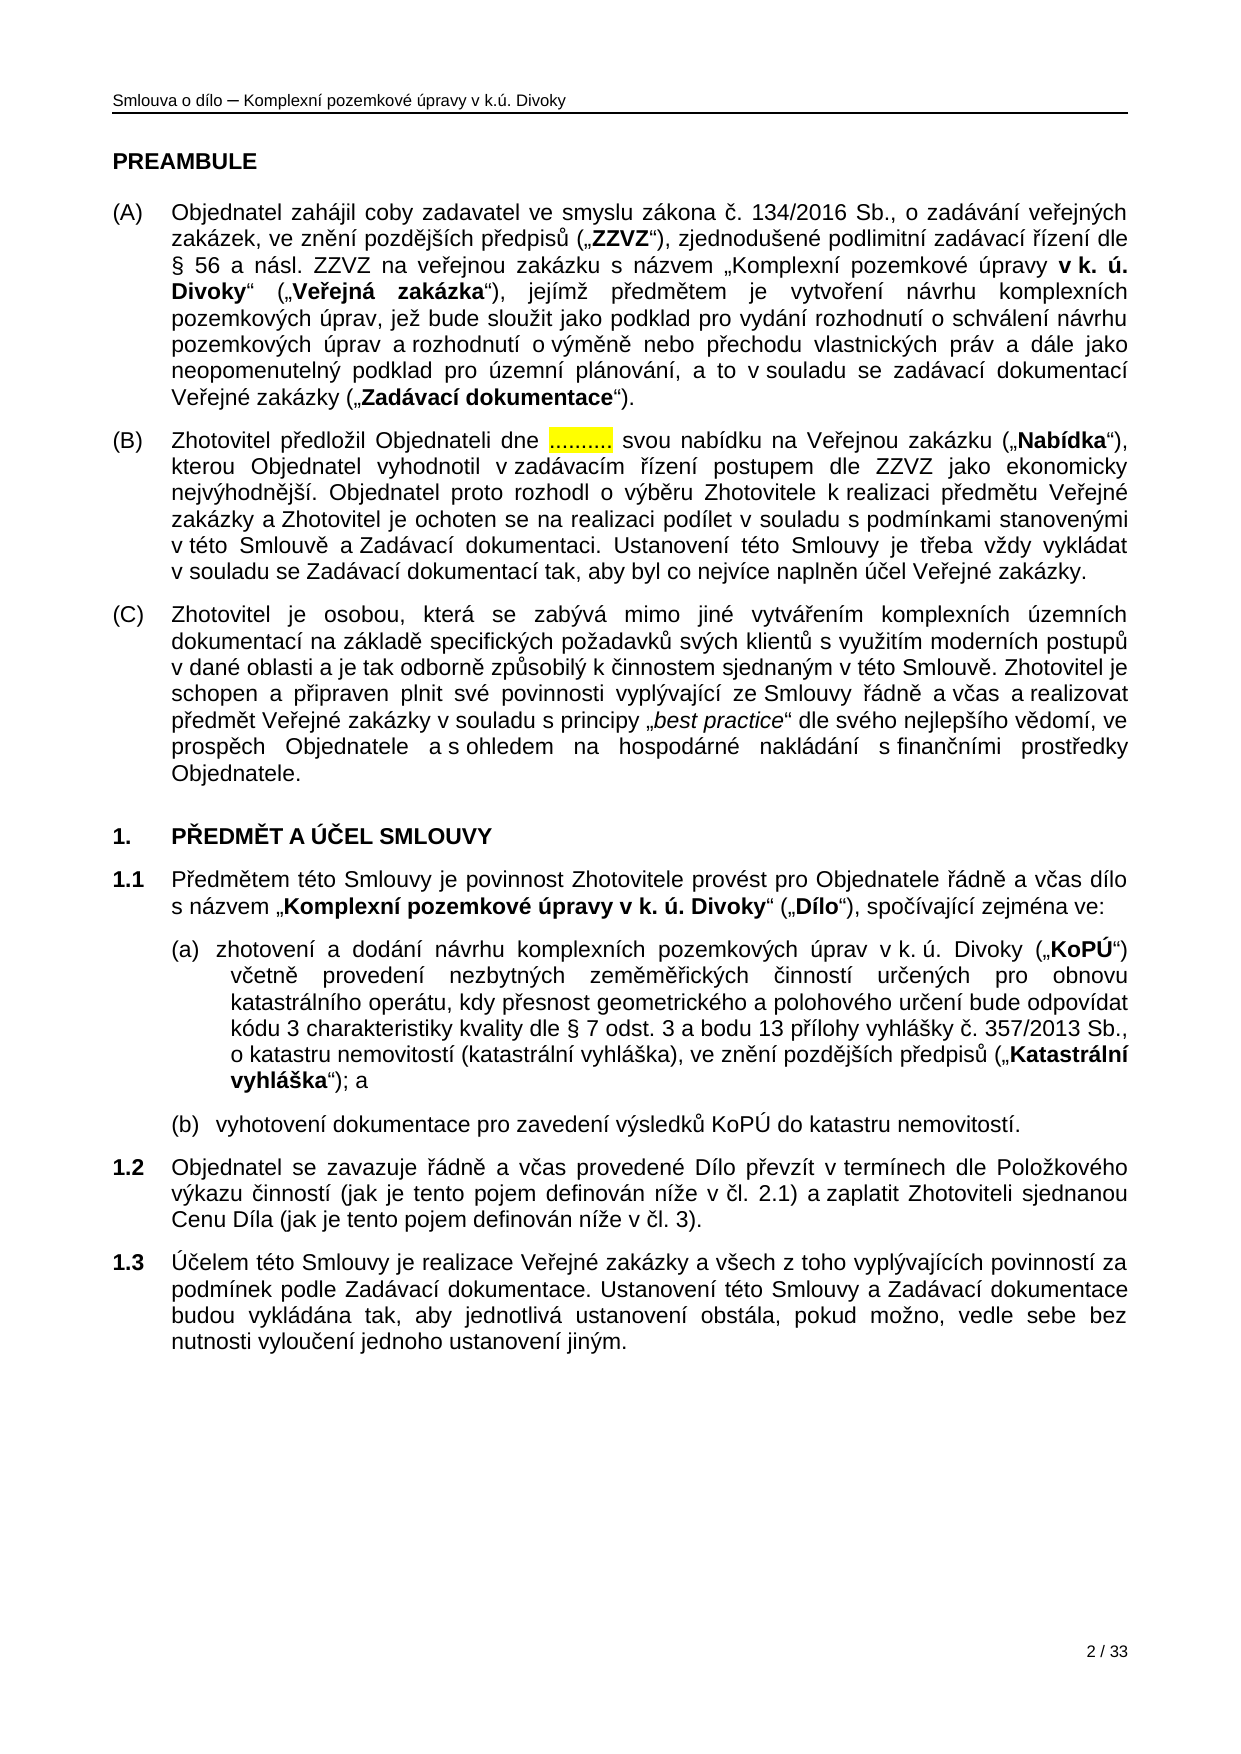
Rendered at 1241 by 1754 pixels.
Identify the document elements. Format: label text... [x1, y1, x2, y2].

text Objednatel se zavazuje řádně a včas provedené Dílo převzít v termínech dle Položkového výkazu činností (jak je tento pojem definován níže v čl. 2.1) a zaplatit Zhotoviteli sjednanou Cenu Díla (jak je tento pojem definován níže v čl. 3). [112, 1153, 1128, 1233]
text zhotovení a dodání návrhu komplexních pozemkových úprav v k. ú. Divoky („KoPÚ“) včetně provedení nezbytných zeměměřických činností určených pro obnovu katastrálního operátu, kdy přesnost geometrického a polohového určení bude odpovídat kódu 3 charakteristiky kvality dle § 7 odst. 3 a bodu 13 přílohy vyhlášky č. 357/2013 Sb., o katastru nemovitostí (katastrální vyhláška), ve znění pozdějších předpisů („Katastrální vyhláška“); a [171, 936, 1128, 1094]
text vyhotovení dokumentace pro zavedení výsledků KoPÚ do katastru nemovitostí. [171, 1111, 1128, 1137]
subtitle Preambule [112, 148, 1128, 174]
text Zhotovitel je osobou, která se zabývá mimo jiné vytvářením komplexních územních dokumentací na základě specifických požadavků svých klientů s využitím moderních postupů v dané oblasti a je tak odborně způsobilý k činnostem sjednaným v této Smlouvě. Zhotovitel je schopen a připraven plnit své povinnosti vyplývající ze Smlouvy řádně a včas a realizovat předmět Veřejné zakázky v souladu s principy „best practice“ dle svého nejlepšího vědomí, ve prospěch Objednatele a s ohledem na hospodárné nakládání s finančními prostředky Objednatele. [112, 601, 1128, 786]
text Předmět a účel smlouvy [112, 823, 1128, 850]
text Objednatel zahájil coby zadavatel ve smyslu zákona č. 134/2016 Sb., o zadávání veřejných zakázek, ve znění pozdějších předpisů („ZZVZ“), zjednodušené podlimitní zadávací řízení dle § 56 a násl. ZZVZ na veřejnou zakázku s názvem „Komplexní pozemkové úpravy v k. ú. Divoky“ („Veřejná zakázka“), jejímž předmětem je vytvoření návrhu komplexních pozemkových úprav, jež bude sloužit jako podklad pro vydání rozhodnutí o schválení návrhu pozemkových úprav a rozhodnutí o výměně nebo přechodu vlastnických práv a dále jako neopomenutelný podklad pro územní plánování, a to v souladu se zadávací dokumentací Veřejné zakázky („Zadávací dokumentace“). [112, 199, 1128, 410]
text Zhotovitel předložil Objednateli dne .......... svou nabídku na Veřejnou zakázku („Nabídka“), kterou Objednatel vyhodnotil v zadávacím řízení postupem dle ZZVZ jako ekonomicky nejvýhodnější. Objednatel proto rozhodl o výběru Zhotovitele k realizaci předmětu Veřejné zakázky a Zhotovitel je ochoten se na realizaci podílet v souladu s podmínkami stanovenými v této Smlouvě a Zadávací dokumentaci. Ustanovení této Smlouvy je třeba vždy vykládat v souladu se Zadávací dokumentací tak, aby byl co nejvíce naplněn účel Veřejné zakázky. [112, 427, 1128, 585]
text Účelem této Smlouvy je realizace Veřejné zakázky a všech z toho vyplývajících povinností za podmínek podle Zadávací dokumentace. Ustanovení této Smlouvy a Zadávací dokumentace budou vykládána tak, aby jednotlivá ustanovení obstála, pokud možno, vedle sebe bez nutnosti vyloučení jednoho ustanovení jiným. [112, 1249, 1128, 1355]
text Předmětem této Smlouvy je povinnost Zhotovitele provést pro Objednatele řádně a včas dílo s názvem „Komplexní pozemkové úpravy v k. ú. Divoky“ („Dílo“), spočívající zejména ve: [112, 866, 1128, 919]
